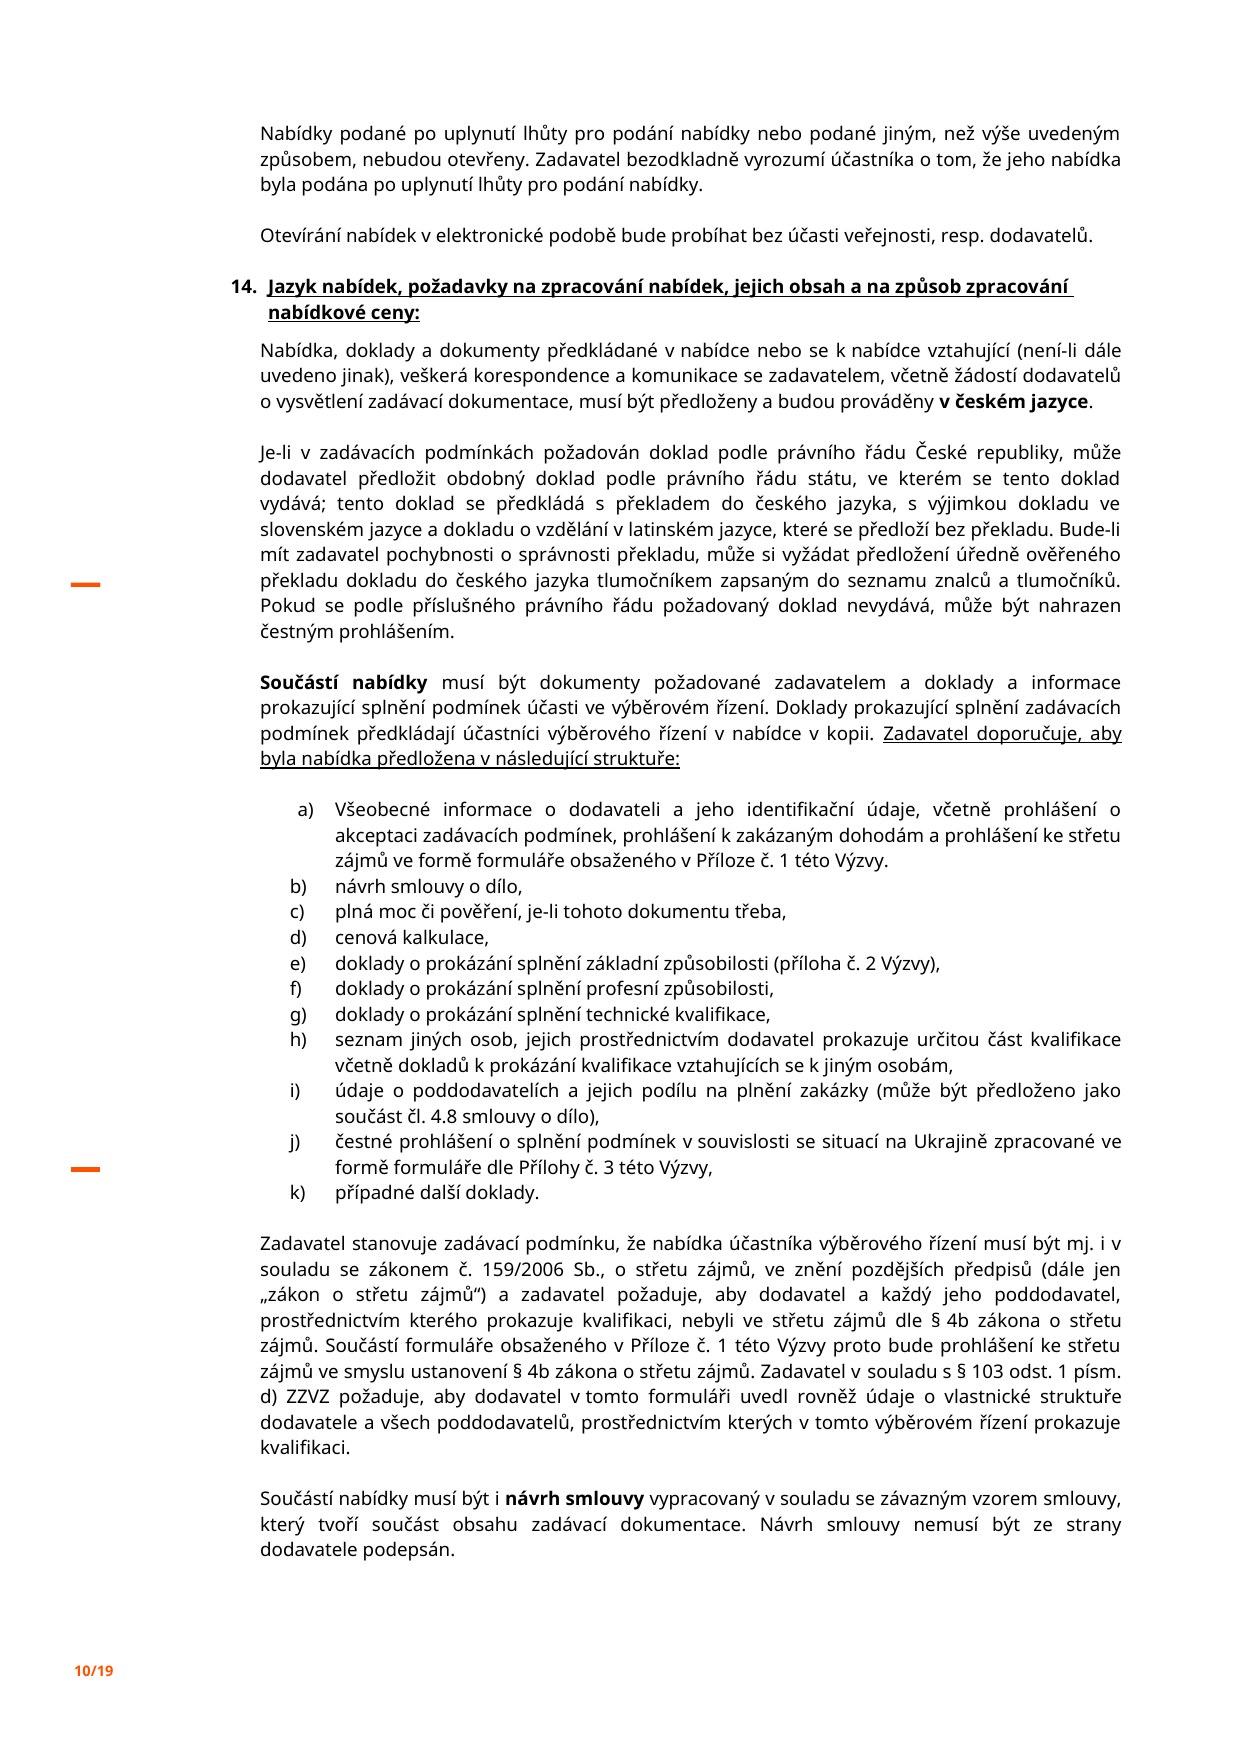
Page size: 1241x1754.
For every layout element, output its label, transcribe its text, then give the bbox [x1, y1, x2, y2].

list čestné prohlášení o splnění podmínek v souvislosti se situací na Ukrajině zpracované ve formě formuláře dle Přílohy č. 3 této Výzvy, [289, 1128, 1122, 1179]
list Všeobecné informace o dodavateli a jeho identifikační údaje, včetně prohlášení o akceptaci zadávacích podmínek, prohlášení k zakázaným dohodám a prohlášení ke střetu zájmů ve formě formuláře obsaženého v Příloze č. 1 této Výzvy. [297, 797, 1122, 873]
list údaje o poddodavatelích a jejich podílu na plnění zakázky (může být předloženo jako součást čl. 4.8 smlouvy o dílo), [289, 1077, 1122, 1128]
list plná moc či pověření, je-li tohoto dokumentu třeba, [289, 899, 1122, 924]
text Součástí nabídky musí být i návrh smlouvy vypracovaný v souladu se závazným vzorem smlouvy, který tvoří součást obsahu zadávací dokumentace. Návrh smlouvy nemusí být ze strany dodavatele podepsán. [260, 1486, 1122, 1562]
list cenová kalkulace, [289, 924, 1122, 950]
list případné další doklady. [289, 1179, 1122, 1205]
list doklady o prokázání splnění technické kvalifikace, [289, 1001, 1122, 1026]
text Nabídka, doklady a dokumenty předkládané v nabídce nebo se k nabídce vztahující (není-li dále uvedeno jinak), veškerá korespondence a komunikace se zadavatelem, včetně žádostí dodavatelů o vysvětlení zadávací dokumentace, musí být předloženy a budou prováděny v českém jazyce. [260, 337, 1122, 414]
text Je-li v zadávacích podmínkách požadován doklad podle právního řádu České republiky, může dodavatel předložit obdobný doklad podle právního řádu státu, ve kterém se tento doklad vydává; tento doklad se předkládá s překladem do českého jazyka, s výjimkou dokladu ve slovenském jazyce a dokladu o vzdělání v latinském jazyce, které se předloží bez překladu. Bude-li mít zadavatel pochybnosti o správnosti překladu, může si vyžádat předložení úředně ověřeného překladu dokladu do českého jazyka tlumočníkem zapsaným do seznamu znalců a tlumočníků. Pokud se podle příslušného právního řádu požadovaný doklad nevydává, může být nahrazen čestným prohlášením. [260, 439, 1122, 643]
list doklady o prokázání splnění profesní způsobilosti, [289, 975, 1122, 1001]
list seznam jiných osob, jejich prostřednictvím dodavatel prokazuje určitou část kvalifikace včetně dokladů k prokázání kvalifikace vztahujících se k jiným osobám, [289, 1026, 1122, 1077]
text Otevírání nabídek v elektronické podobě bude probíhat bez účasti veřejnosti, resp. dodavatelů. [260, 223, 1122, 248]
text Zadavatel stanovuje zadávací podmínku, že nabídka účastníka výběrového řízení musí být mj. i v souladu se zákonem č. 159/2006 Sb., o střetu zájmů, ve znění pozdějších předpisů (dále jen „zákon o střetu zájmů“) a zadavatel požaduje, aby dodavatel a každý jeho poddodavatel, prostřednictvím kterého prokazuje kvalifikaci, nebyli ve střetu zájmů dle § 4b zákona o střetu zájmů. Součástí formuláře obsaženého v Příloze č. 1 této Výzvy proto bude prohlášení ke střetu zájmů ve smyslu ustanovení § 4b zákona o střetu zájmů. Zadavatel v souladu s § 103 odst. 1 písm. d) ZZVZ požaduje, aby dodavatel v tomto formuláři uvedl rovněž údaje o vlastnické struktuře dodavatele a všech poddodavatelů, prostřednictvím kterých v tomto výběrovém řízení prokazuje kvalifikaci. [260, 1231, 1122, 1460]
text Nabídky podané po uplynutí lhůty pro podání nabídky nebo podané jiným, než výše uvedeným způsobem, nebudou otevřeny. Zadavatel bezodkladně vyrozumí účastníka o tom, že jeho nabídka byla podána po uplynutí lhůty pro podání nabídky. [260, 121, 1122, 197]
list doklady o prokázání splnění základní způsobilosti (příloha č. 2 Výzvy), [289, 950, 1122, 975]
list návrh smlouvy o dílo, [289, 873, 1122, 899]
list Jazyk nabídek, požadavky na zpracování nabídek, jejich obsah a na způsob zpracování nabídkové ceny: [230, 274, 1122, 325]
text Součástí nabídky musí být dokumenty požadované zadavatelem a doklady a informace prokazující splnění podmínek účasti ve výběrovém řízení. Doklady prokazující splnění zadávacích podmínek předkládají účastníci výběrového řízení v nabídce v kopii. Zadavatel doporučuje, aby byla nabídka předložena v následující struktuře: [260, 669, 1122, 771]
